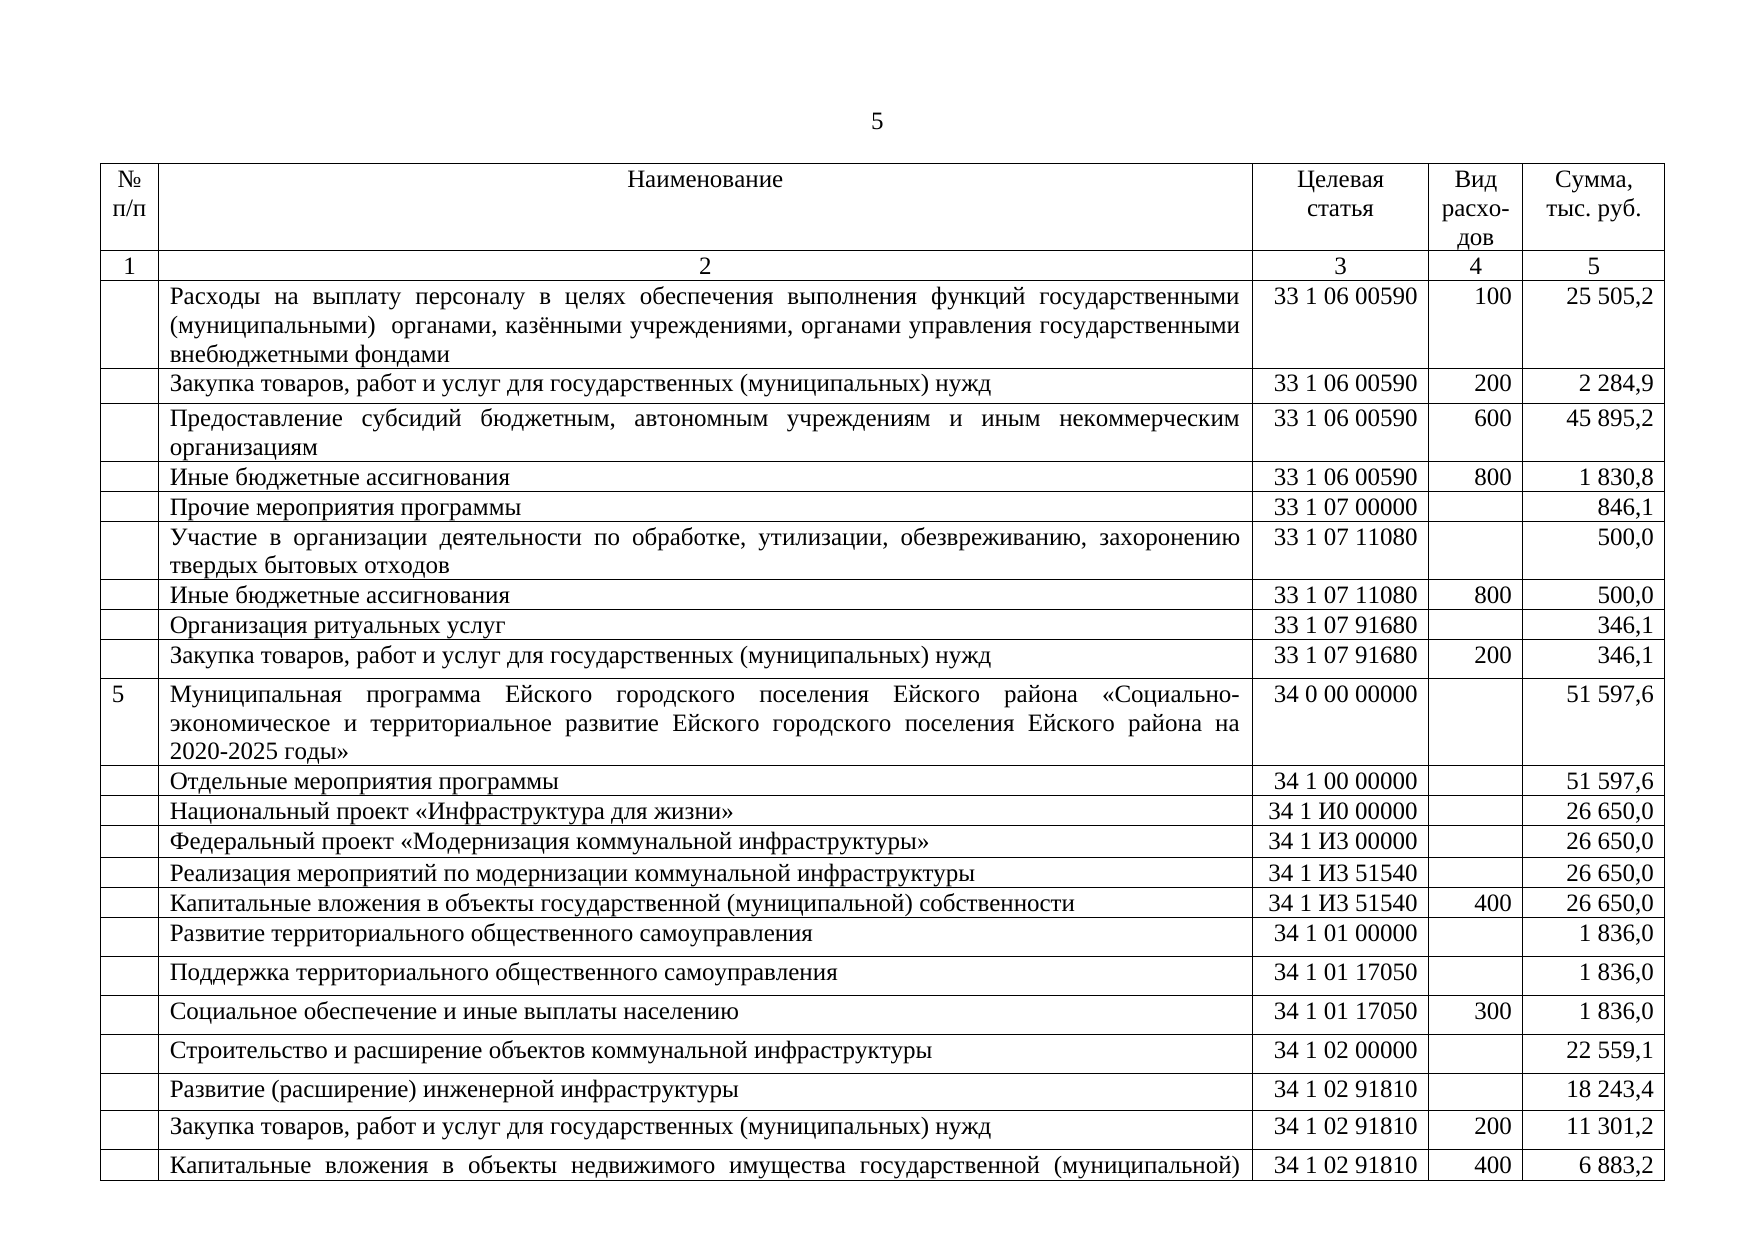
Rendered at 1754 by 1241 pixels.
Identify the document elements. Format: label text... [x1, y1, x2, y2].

table_cell 34 1 И3 00000 [1253, 826, 1428, 857]
table_cell 33 1 06 00590 [1253, 404, 1428, 461]
table_header Вид расхо-дов [1429, 164, 1522, 250]
table_cell [101, 796, 158, 825]
table_cell 22 559,1 [1523, 1035, 1664, 1073]
table_cell [101, 888, 158, 917]
table_cell [1429, 679, 1522, 765]
table_cell [101, 1111, 158, 1149]
table_cell 11 301,2 [1523, 1111, 1664, 1149]
table_cell Иные бюджетные ассигнования [159, 580, 1252, 609]
table_header Наименование [159, 164, 1252, 250]
table_cell 346,1 [1523, 610, 1664, 639]
table_cell [101, 858, 158, 887]
table_cell 34 1 01 17050 [1253, 996, 1428, 1034]
table_cell [101, 957, 158, 995]
table_cell 1 836,0 [1523, 918, 1664, 956]
table_cell 33 1 07 11080 [1253, 522, 1428, 579]
table_cell 34 1 И3 51540 [1253, 888, 1428, 917]
table_cell [101, 640, 158, 678]
table_cell [1429, 522, 1522, 579]
table_cell 200 [1429, 369, 1522, 402]
table_cell [1429, 858, 1522, 887]
table_cell 5 [1523, 251, 1664, 280]
table_cell 34 1 00 00000 [1253, 766, 1428, 795]
table_cell 33 1 06 00590 [1253, 281, 1428, 367]
table_cell 3 [1253, 251, 1428, 280]
table_cell Развитие территориального общественного самоуправления [159, 918, 1252, 956]
table_cell [101, 826, 158, 857]
table_cell 34 0 00 00000 [1253, 679, 1428, 765]
table_cell [101, 580, 158, 609]
table_cell [101, 281, 158, 367]
table_cell [101, 766, 158, 795]
table_cell 25 505,2 [1523, 281, 1664, 367]
table_cell 500,0 [1523, 522, 1664, 579]
table_cell [101, 918, 158, 956]
table_cell [101, 1150, 158, 1180]
table_cell 200 [1429, 640, 1522, 678]
table_cell [101, 522, 158, 579]
table_cell 1 836,0 [1523, 957, 1664, 995]
table_cell 2 284,9 [1523, 369, 1664, 402]
table_cell [1429, 918, 1522, 956]
table_header Сумма, тыс. руб. [1523, 164, 1664, 250]
table_cell [1429, 1074, 1522, 1110]
table_cell [101, 404, 158, 461]
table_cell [159, 1150, 1252, 1180]
table_cell [101, 996, 158, 1034]
table_cell 26 650,0 [1523, 796, 1664, 825]
table_cell 34 1 02 00000 [1253, 1035, 1428, 1073]
table_cell [1429, 610, 1522, 639]
table_cell 4 [1429, 251, 1522, 280]
table_cell [101, 492, 158, 521]
table_cell 33 1 07 00000 [1253, 492, 1428, 521]
table_cell Развитие (расширение) инженерной инфраструктуры [159, 1074, 1252, 1110]
table_cell 26 650,0 [1523, 826, 1664, 857]
table_cell Национальный проект «Инфраструктура для жизни» [159, 796, 1252, 825]
table_cell 26 650,0 [1523, 888, 1664, 917]
table_cell 100 [1429, 281, 1522, 367]
table_cell Муниципальная программа Ейского городского поселения Ейского района «Социально-экономическое и территориальное развитие Ейского городского поселения Ейского района на 2020-2025 годы» [159, 679, 1252, 765]
table_cell [101, 1074, 158, 1110]
table_cell 1 830,8 [1523, 462, 1664, 491]
table_cell 2 [159, 251, 1252, 280]
table_cell 18 243,4 [1523, 1074, 1664, 1110]
table_cell Организация ритуальных услуг [159, 610, 1252, 639]
table_cell 6 883,2 [1523, 1150, 1664, 1180]
table_cell Отдельные мероприятия программы [159, 766, 1252, 795]
table_cell [1429, 826, 1522, 857]
table_cell 51 597,6 [1523, 679, 1664, 765]
table_cell 34 1 02 91810 [1253, 1111, 1428, 1149]
table_cell [1429, 957, 1522, 995]
table_header № п/п [101, 164, 158, 250]
table_cell Закупка товаров, работ и услуг для государственных (муниципальных) нужд [159, 1111, 1252, 1149]
table_cell [1429, 492, 1522, 521]
table_cell [1429, 796, 1522, 825]
table_cell Поддержка территориального общественного самоуправления [159, 957, 1252, 995]
table_cell 300 [1429, 996, 1522, 1034]
table_cell 800 [1429, 580, 1522, 609]
table_cell [101, 1035, 158, 1073]
table_cell 500,0 [1523, 580, 1664, 609]
table_cell 33 1 06 00590 [1253, 462, 1428, 491]
table_cell Предоставление субсидий бюджетным, автономным учреждениям и иным некоммерческим организациям [159, 404, 1252, 461]
table_cell 34 1 02 91810 [1253, 1074, 1428, 1110]
table_cell 51 597,6 [1523, 766, 1664, 795]
table_cell 600 [1429, 404, 1522, 461]
table_cell [1429, 766, 1522, 795]
table_cell 800 [1429, 462, 1522, 491]
table_cell 34 1 01 00000 [1253, 918, 1428, 956]
table_cell 45 895,2 [1523, 404, 1664, 461]
table_cell Участие в организации деятельности по обработке, утилизации, обезвреживанию, захоронению твердых бытовых отходов [159, 522, 1252, 579]
table_cell 34 1 02 91810 [1253, 1150, 1428, 1180]
table_cell Иные бюджетные ассигнования [159, 462, 1252, 491]
table_cell [101, 369, 158, 402]
table_cell Социальное обеспечение и иные выплаты населению [159, 996, 1252, 1034]
table_cell 33 1 07 91680 [1253, 610, 1428, 639]
table_cell 34 1 01 17050 [1253, 957, 1428, 995]
table_cell 5 [101, 679, 158, 765]
table_cell 26 650,0 [1523, 858, 1664, 887]
table_cell [1429, 1035, 1522, 1073]
table_cell 346,1 [1523, 640, 1664, 678]
table_cell [101, 462, 158, 491]
table_cell 400 [1429, 1150, 1522, 1180]
table_cell 400 [1429, 888, 1522, 917]
table_cell Закупка товаров, работ и услуг для государственных (муниципальных) нужд [159, 369, 1252, 402]
table_cell Капитальные вложения в объекты государственной (муниципальной) собственности [159, 888, 1252, 917]
table_cell Федеральный проект «Модернизация коммунальной инфраструктуры» [159, 826, 1252, 857]
table_cell 34 1 И0 00000 [1253, 796, 1428, 825]
table_cell [101, 610, 158, 639]
table_cell Строительство и расширение объектов коммунальной инфраструктуры [159, 1035, 1252, 1073]
table_cell Закупка товаров, работ и услуг для государственных (муниципальных) нужд [159, 640, 1252, 678]
table_cell 33 1 06 00590 [1253, 369, 1428, 402]
table_cell 34 1 И3 51540 [1253, 858, 1428, 887]
table_cell 846,1 [1523, 492, 1664, 521]
table_cell 200 [1429, 1111, 1522, 1149]
table_cell Прочие мероприятия программы [159, 492, 1252, 521]
table_cell 33 1 07 11080 [1253, 580, 1428, 609]
table_cell Реализация мероприятий по модернизации коммунальной инфраструктуры [159, 858, 1252, 887]
table_cell 33 1 07 91680 [1253, 640, 1428, 678]
table_header Целевая статья [1253, 164, 1428, 250]
table_cell 1 836,0 [1523, 996, 1664, 1034]
table_cell 1 [101, 251, 158, 280]
